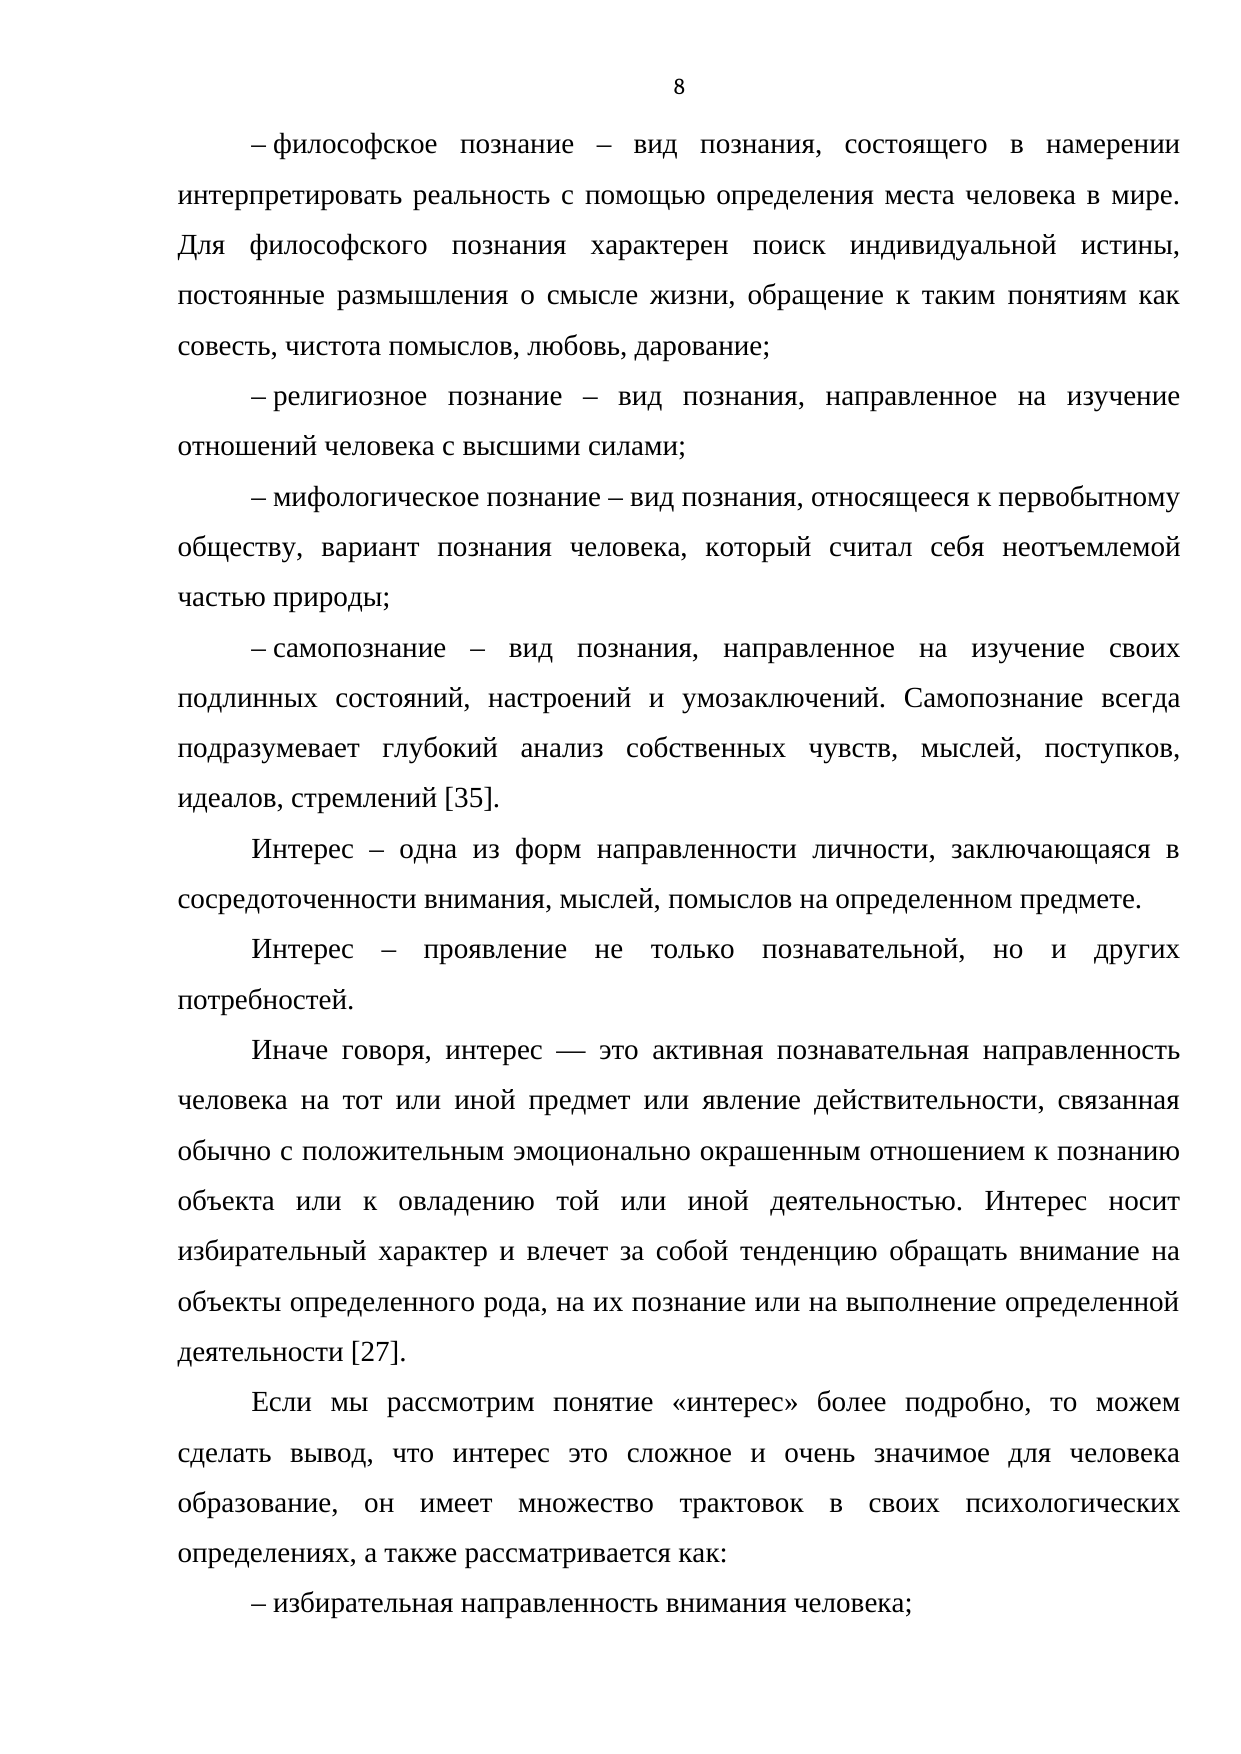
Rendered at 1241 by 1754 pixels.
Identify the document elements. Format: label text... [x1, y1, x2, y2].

text – религиозное познание – вид познания, направленное на изучение отношений человека с высшими силами; [177, 378, 1181, 462]
text Интерес – одна из форм направленности личности, заключающаяся в сосредоточенности внимания, мыслей, помыслов на определенном предмете. [177, 831, 1181, 915]
text – избирательная направленность внимания человека; [177, 1586, 1181, 1619]
text Иначе говоря, интерес — это активная познавательная направленность человека на тот или иной предмет или явление действительности, связанная обычно с положительным эмоционально окрашенным отношением к познанию объекта или к овладению той или иной деятельностью. Интерес носит избирательный характер и влечет за собой тенденцию обращать внимание на объекты определенного рода, на их познание или на выполнение определенной деятельности [27]. [177, 1032, 1181, 1368]
text Если мы рассмотрим понятие «интерес» более подробно, то можем сделать вывод, что интерес это сложное и очень значимое для человека образование, он имеет множество трактовок в своих психологических определениях, а также рассматривается как: [177, 1384, 1181, 1569]
text – самопознание – вид познания, направленное на изучение своих подлинных состояний, настроений и умозаключений. Самопознание всегда подразумевает глубокий анализ собственных чувств, мыслей, поступков, идеалов, стремлений [35]. [177, 630, 1181, 814]
text – мифологическое познание – вид познания, относящееся к первобытному обществу, вариант познания человека, который считал себя неотъемлемой частью природы; [177, 479, 1181, 613]
text – философское познание – вид познания, состоящего в намерении интерпретировать реальность с помощью определения места человека в мире. Для философского познания характерен поиск индивидуальной истины, постоянные размышления о смысле жизни, обращение к таким понятиям как совесть, чистота помыслов, любовь, дарование; [177, 127, 1181, 361]
text Интерес – проявление не только познавательной, но и других потребностей. [177, 932, 1181, 1015]
